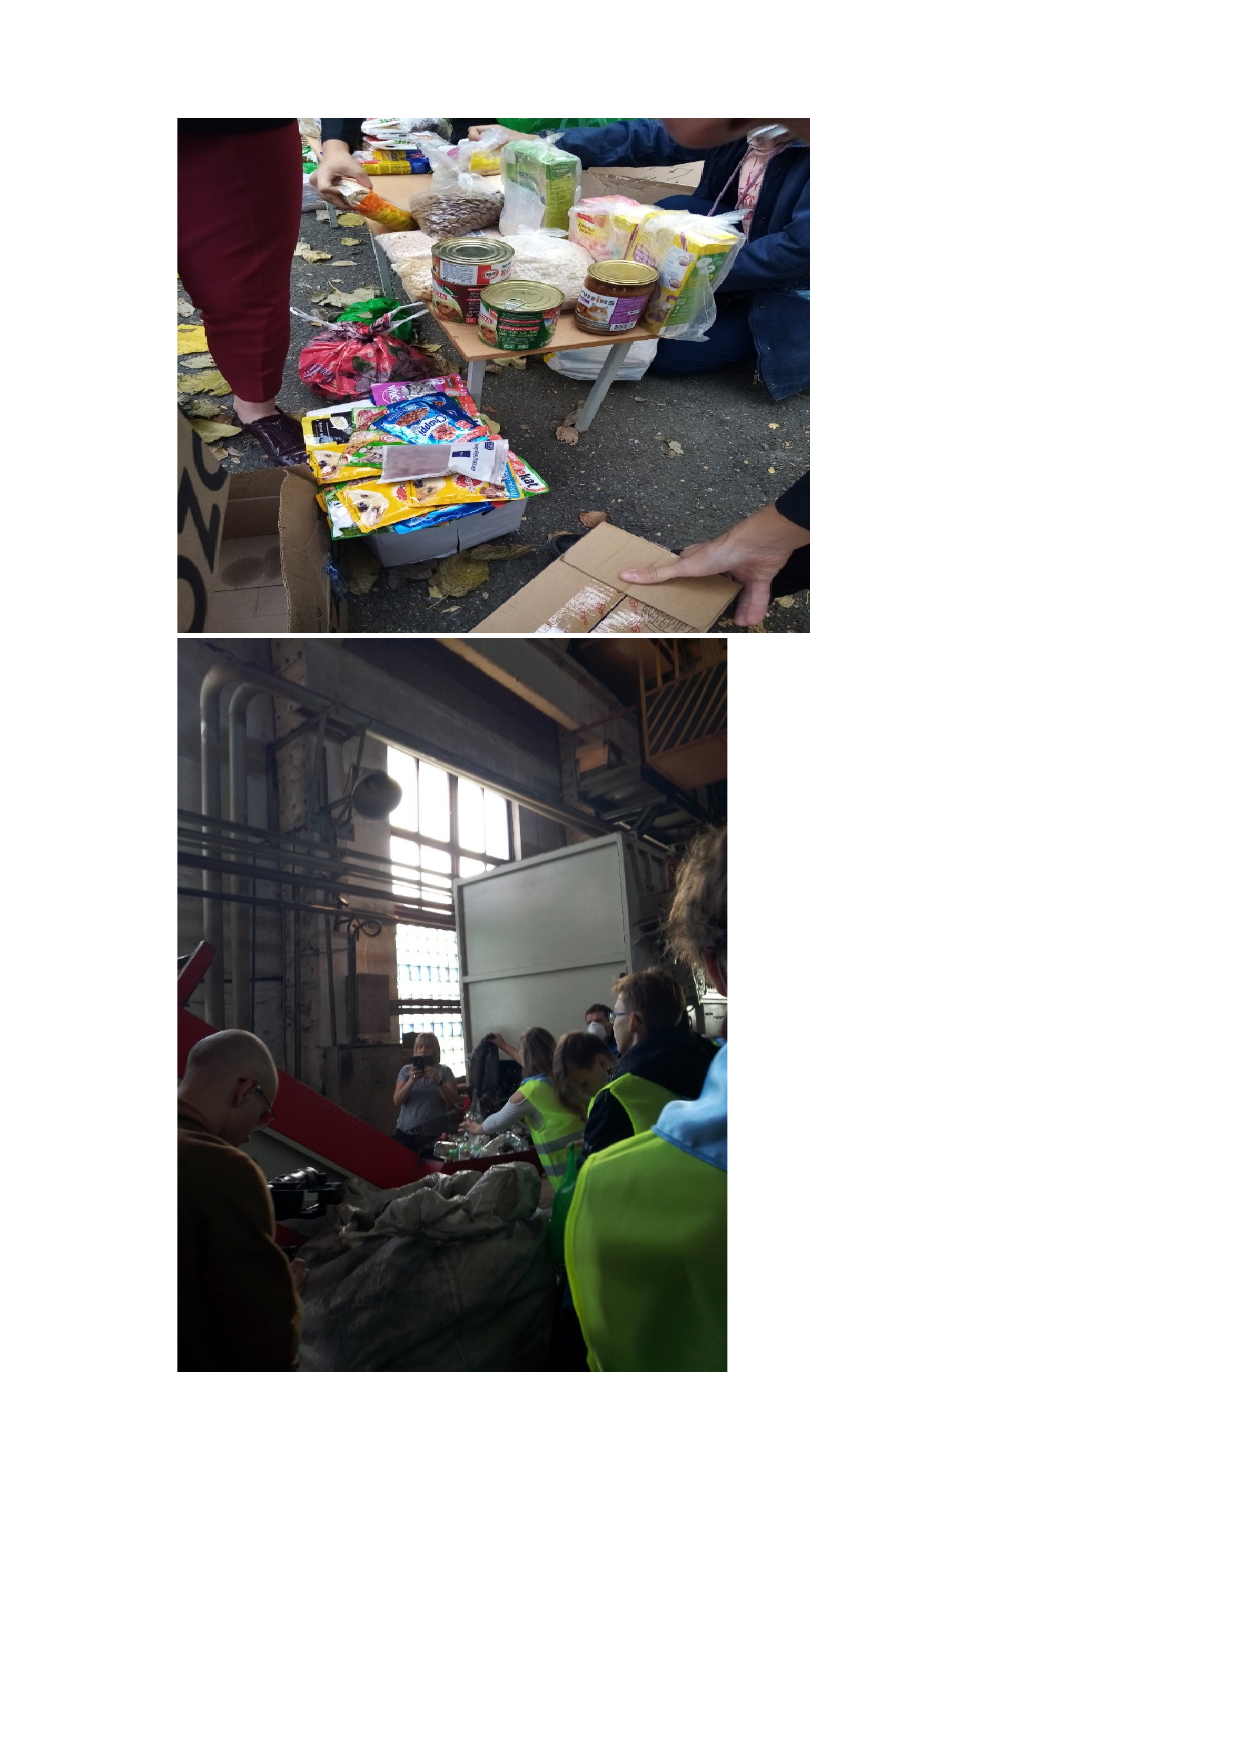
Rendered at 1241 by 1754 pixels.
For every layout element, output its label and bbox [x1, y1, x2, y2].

picture [177, 118, 810, 633]
picture [177, 638, 728, 1372]
